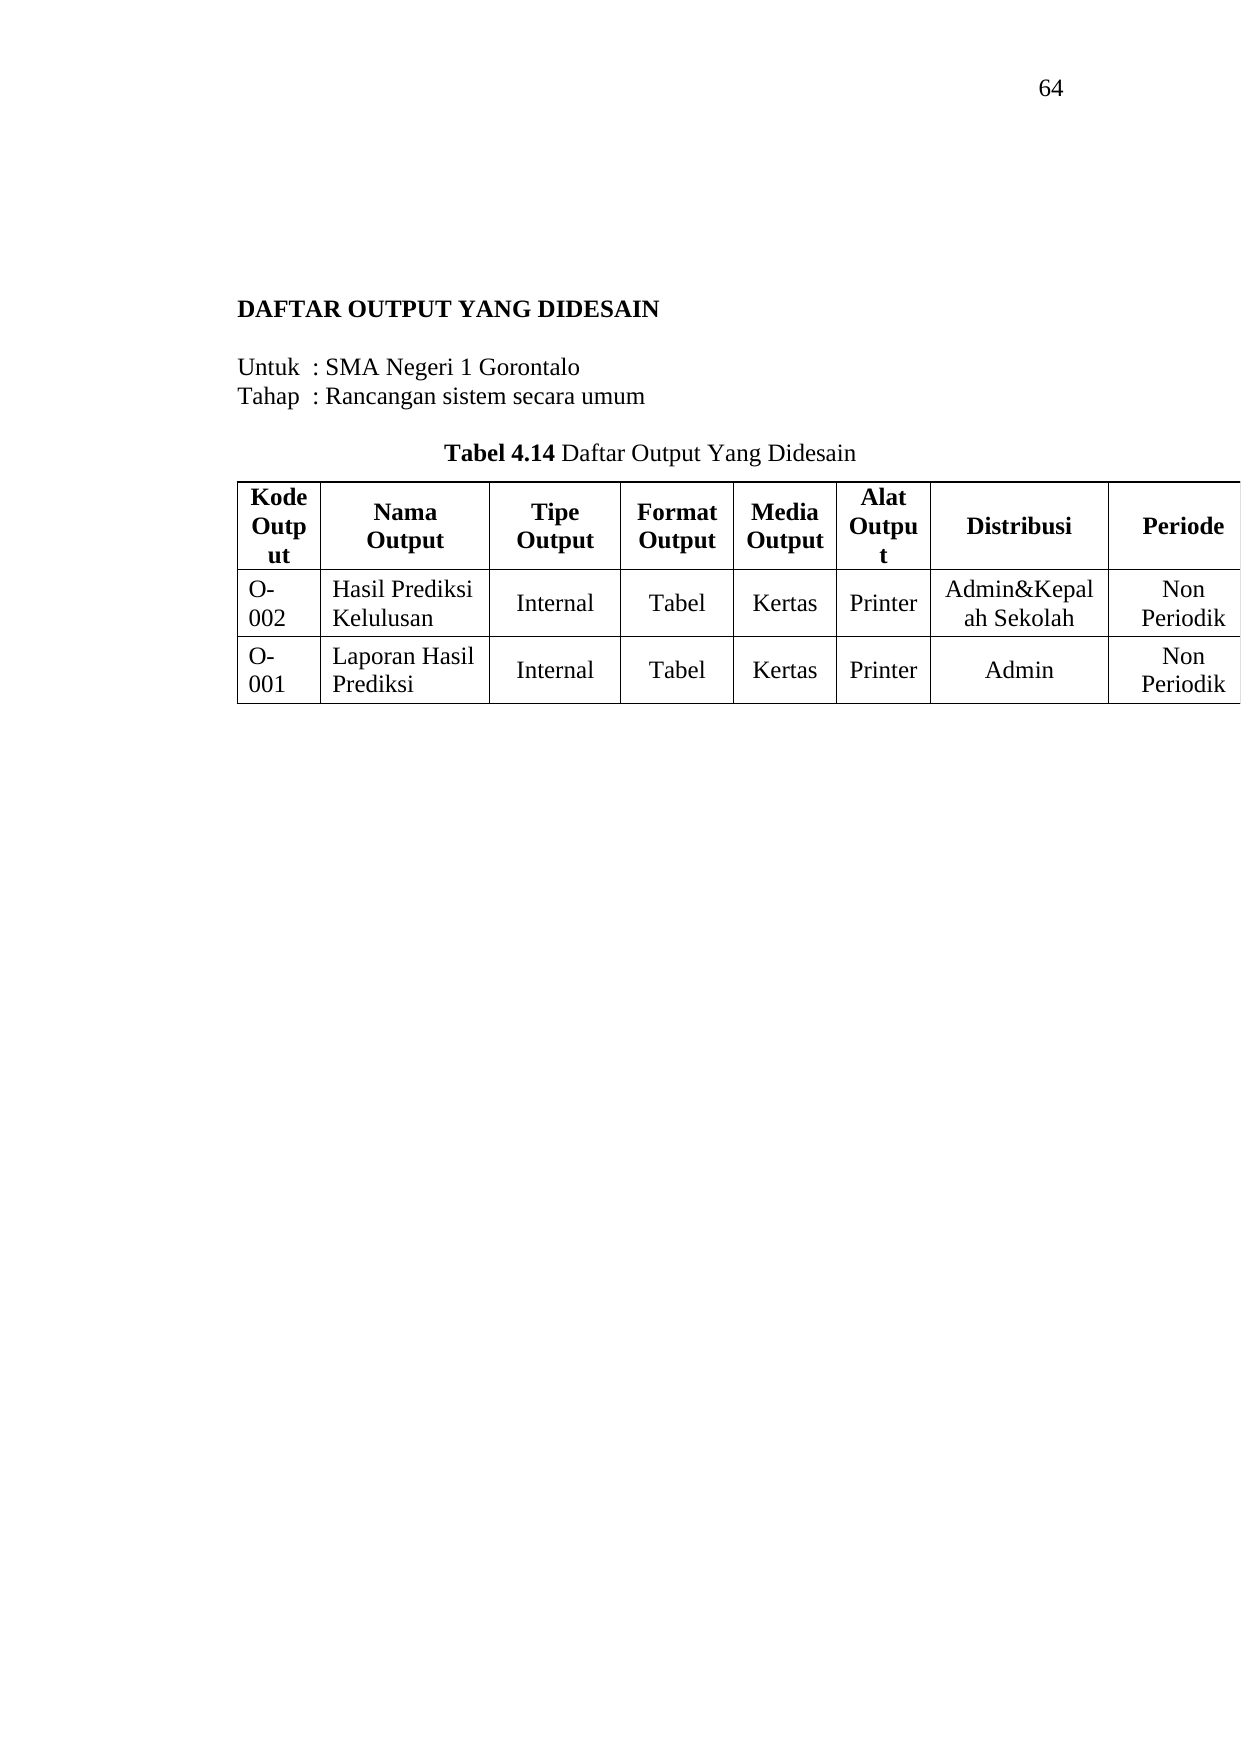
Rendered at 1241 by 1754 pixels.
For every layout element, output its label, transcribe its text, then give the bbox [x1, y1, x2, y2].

table_cell Admin [931, 637, 1108, 702]
table_header Kode Output [238, 483, 320, 569]
table_cell Kertas [734, 570, 836, 636]
table_cell Internal [490, 570, 620, 636]
table_cell Tabel [621, 570, 733, 636]
text DAFTAR OUTPUT YANG DIDESAIN [237, 294, 1063, 323]
table_cell Tabel [621, 637, 733, 702]
table_cell O-002 [238, 570, 320, 636]
table_header Media Output [734, 483, 836, 569]
table_cell Non Periodik [1109, 570, 1240, 636]
table_header Nama Output [321, 483, 489, 569]
table_cell Printer [837, 637, 930, 702]
text Untuk : SMA Negeri 1 Gorontalo [237, 352, 1063, 381]
table_cell O-001 [238, 637, 320, 702]
table_cell Non Periodik [1109, 637, 1240, 702]
table_cell Printer [837, 570, 930, 636]
table_cell Kertas [734, 637, 836, 702]
table_header Alat Output [837, 483, 930, 569]
table_cell Laporan Hasil Prediksi [321, 637, 489, 702]
table_header Format Output [621, 483, 733, 569]
table_cell Internal [490, 637, 620, 702]
table_header Distribusi [931, 483, 1108, 569]
table_header Tipe Output [490, 483, 620, 569]
text Tahap : Rancangan sistem secara umum [237, 381, 1063, 409]
table_cell Admin&Kepalah Sekolah [931, 570, 1108, 636]
table_header Periode [1109, 483, 1240, 569]
text Tabel 4.14 Daftar Output Yang Didesain [237, 438, 1063, 467]
table_cell Hasil Prediksi Kelulusan [321, 570, 489, 636]
